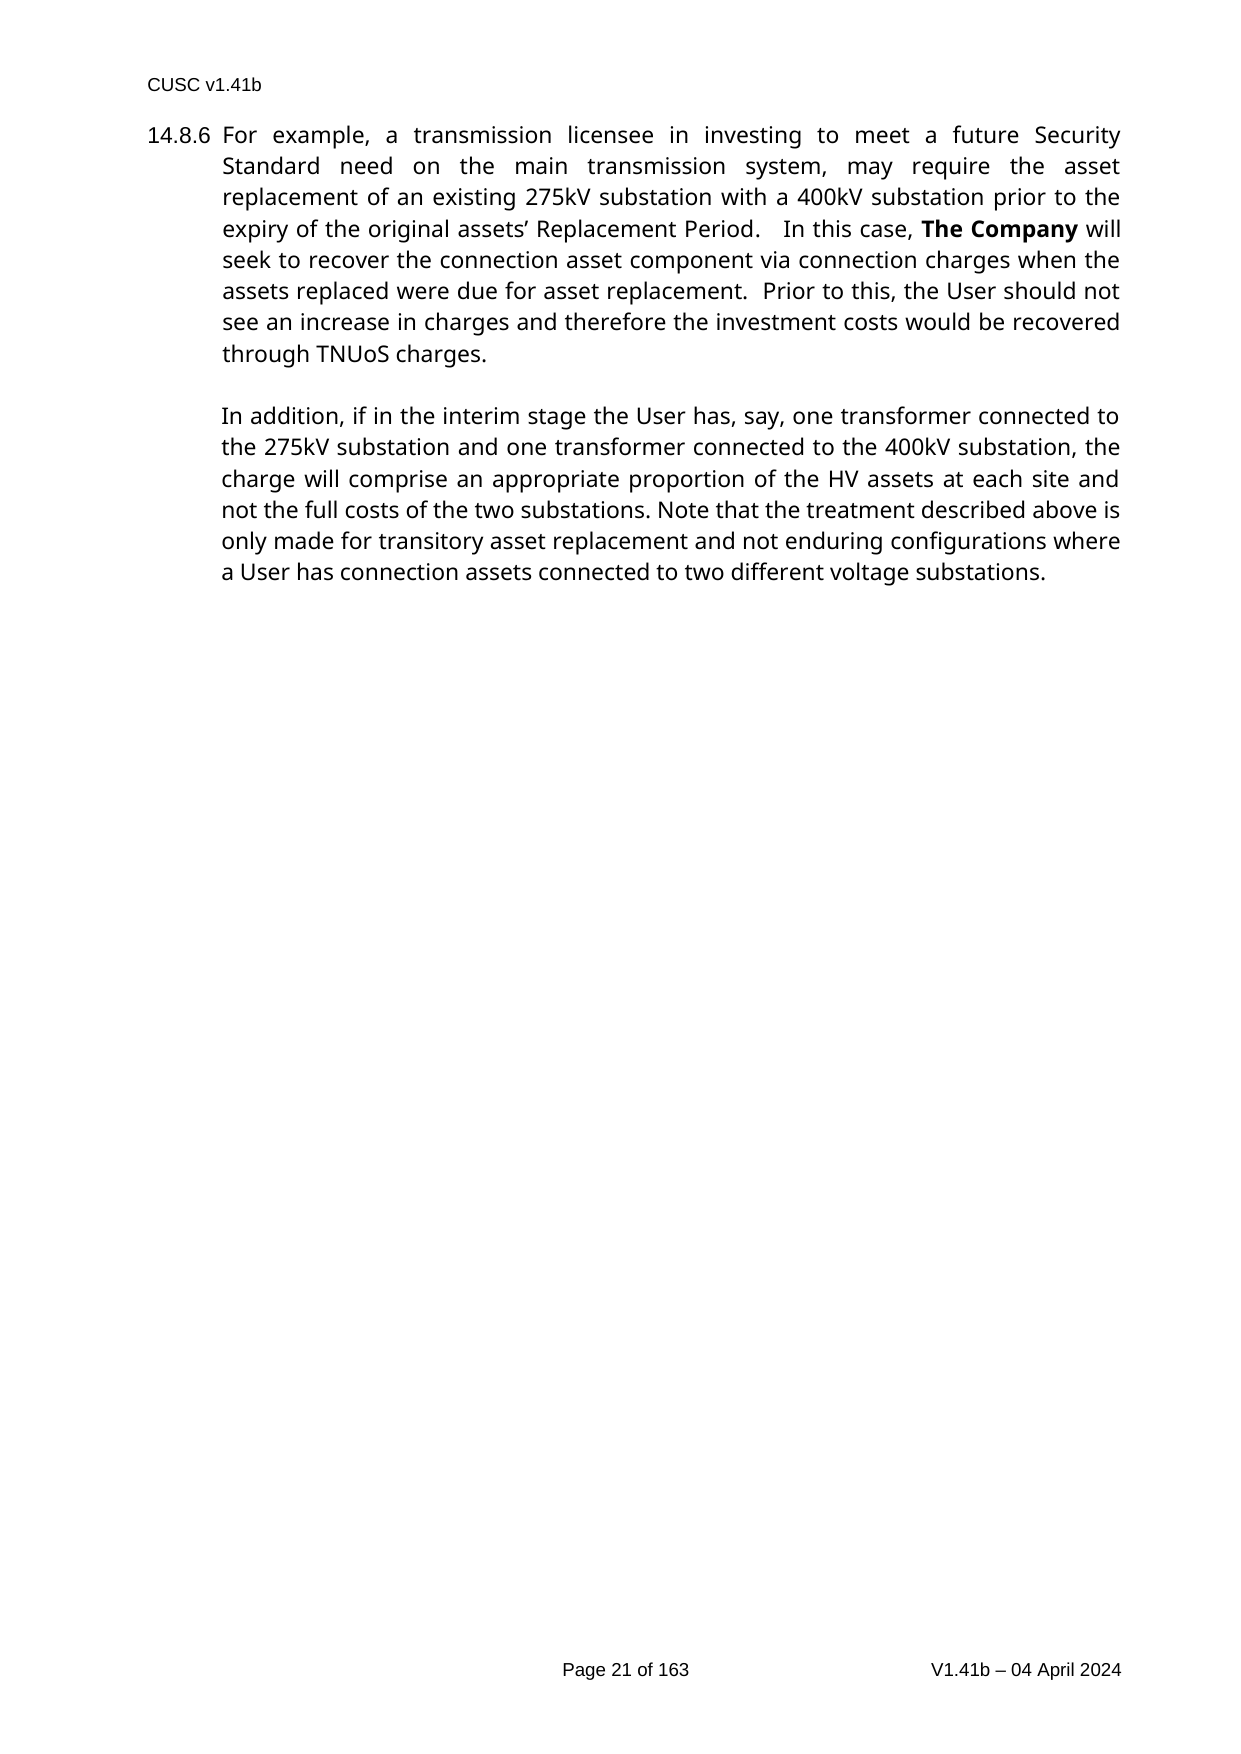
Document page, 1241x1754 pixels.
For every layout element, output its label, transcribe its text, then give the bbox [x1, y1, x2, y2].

list For example, a transmission licensee in investing to meet a future Security Standard need on the main transmission system, may require the asset replacement of an existing 275kV substation with a 400kV substation prior to the expiry of the original assets’ Replacement Period. In this case, The Company will seek to recover the connection asset component via connection charges when the assets replaced were due for asset replacement. Prior to this, the User should not see an increase in charges and therefore the investment costs would be recovered through TNUoS charges. [147, 119, 1121, 369]
text In addition, if in the interim stage the User has, say, one transformer connected to the 275kV substation and one transformer connected to the 400kV substation, the charge will comprise an appropriate proportion of the HV assets at each site and not the full costs of the two substations. Note that the treatment described above is only made for transitory asset replacement and not enduring configurations where a User has connection assets connected to two different voltage substations. [147, 400, 1121, 587]
